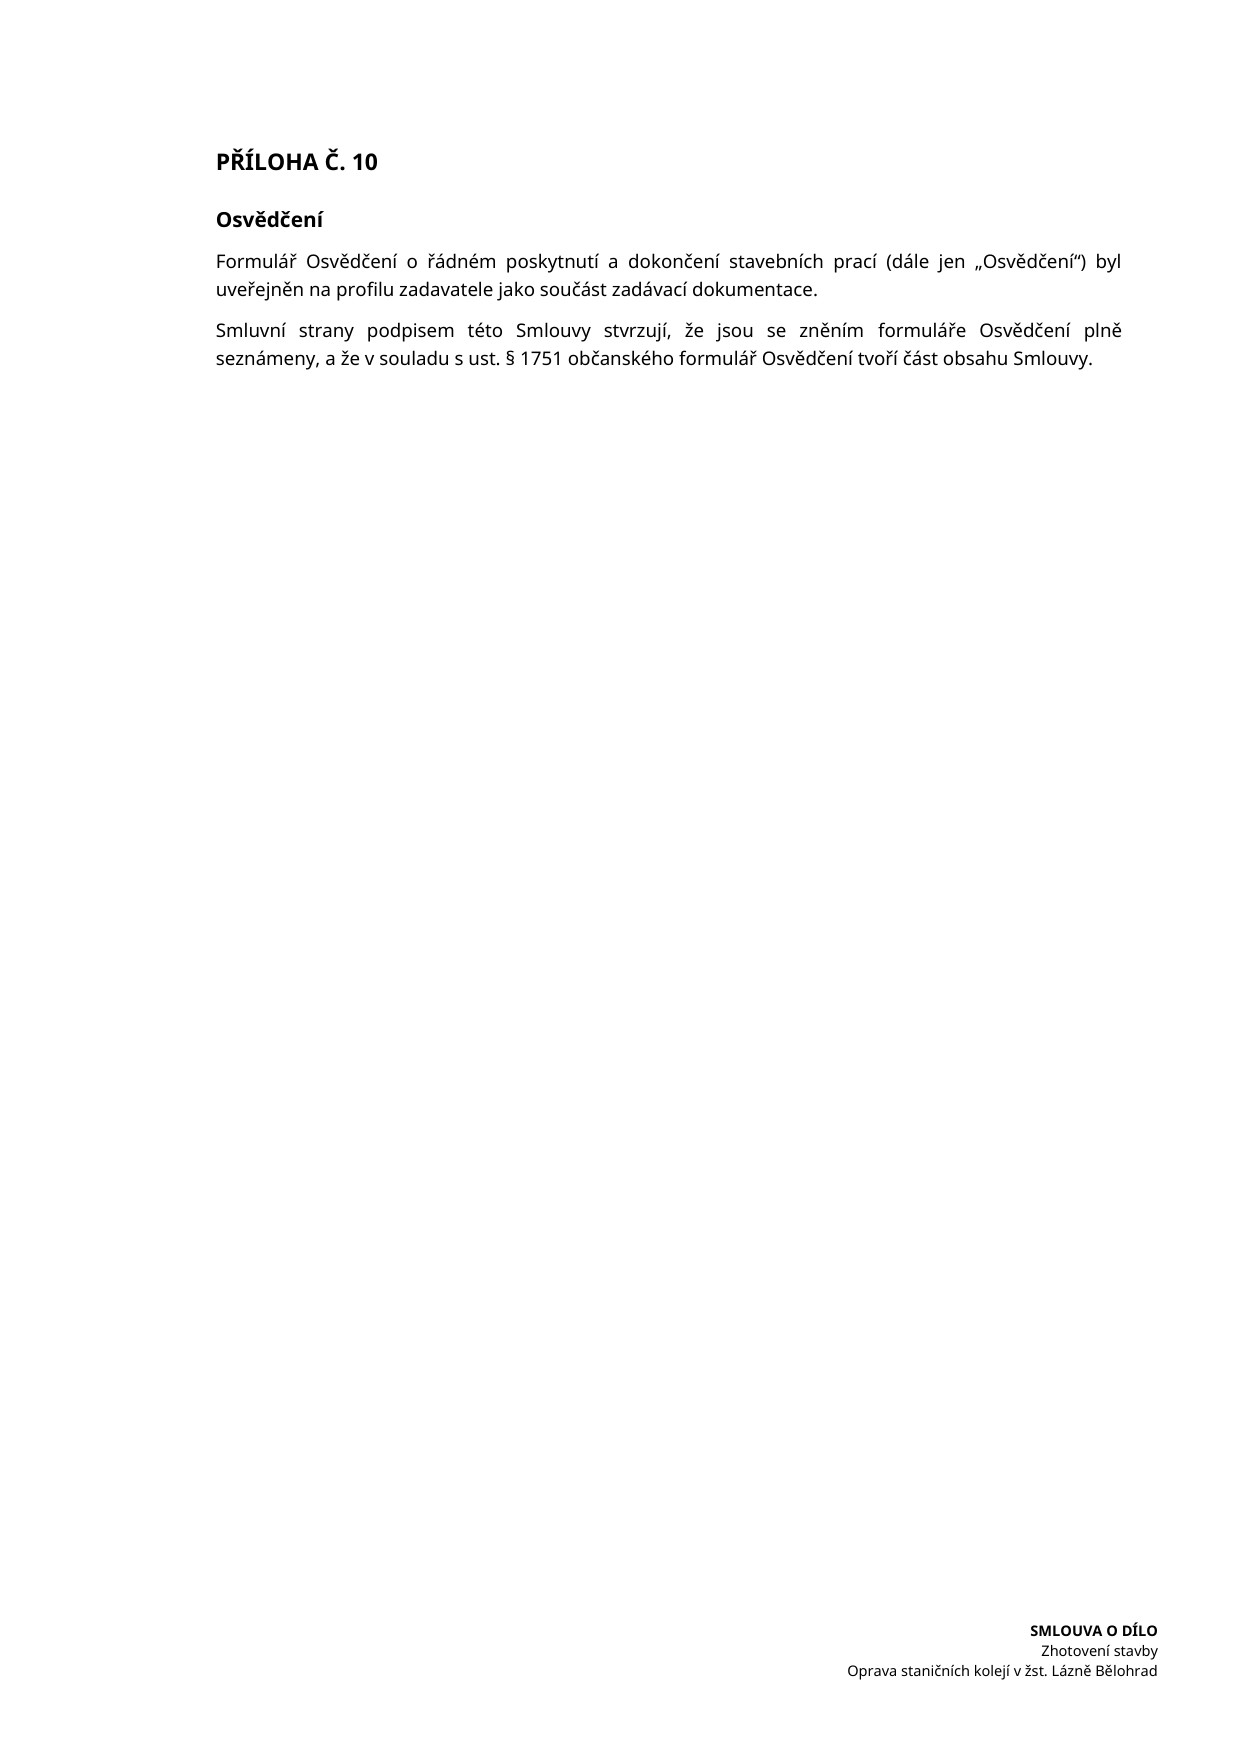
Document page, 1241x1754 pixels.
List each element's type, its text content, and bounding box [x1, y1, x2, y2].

text Osvědčení [216, 205, 1122, 233]
text Formulář Osvědčení o řádném poskytnutí a dokončení stavebních prací (dále jen „Osvědčení“) byl uveřejněn na profilu zadavatele jako součást zadávací dokumentace. [216, 249, 1122, 302]
text Smluvní strany podpisem této Smlouvy stvrzují, že jsou se zněním formuláře Osvědčení plně seznámeny, a že v souladu s ust. § 1751 občanského formulář Osvědčení tvoří část obsahu Smlouvy. [216, 317, 1122, 371]
text Příloha č. 10 [216, 146, 1122, 177]
